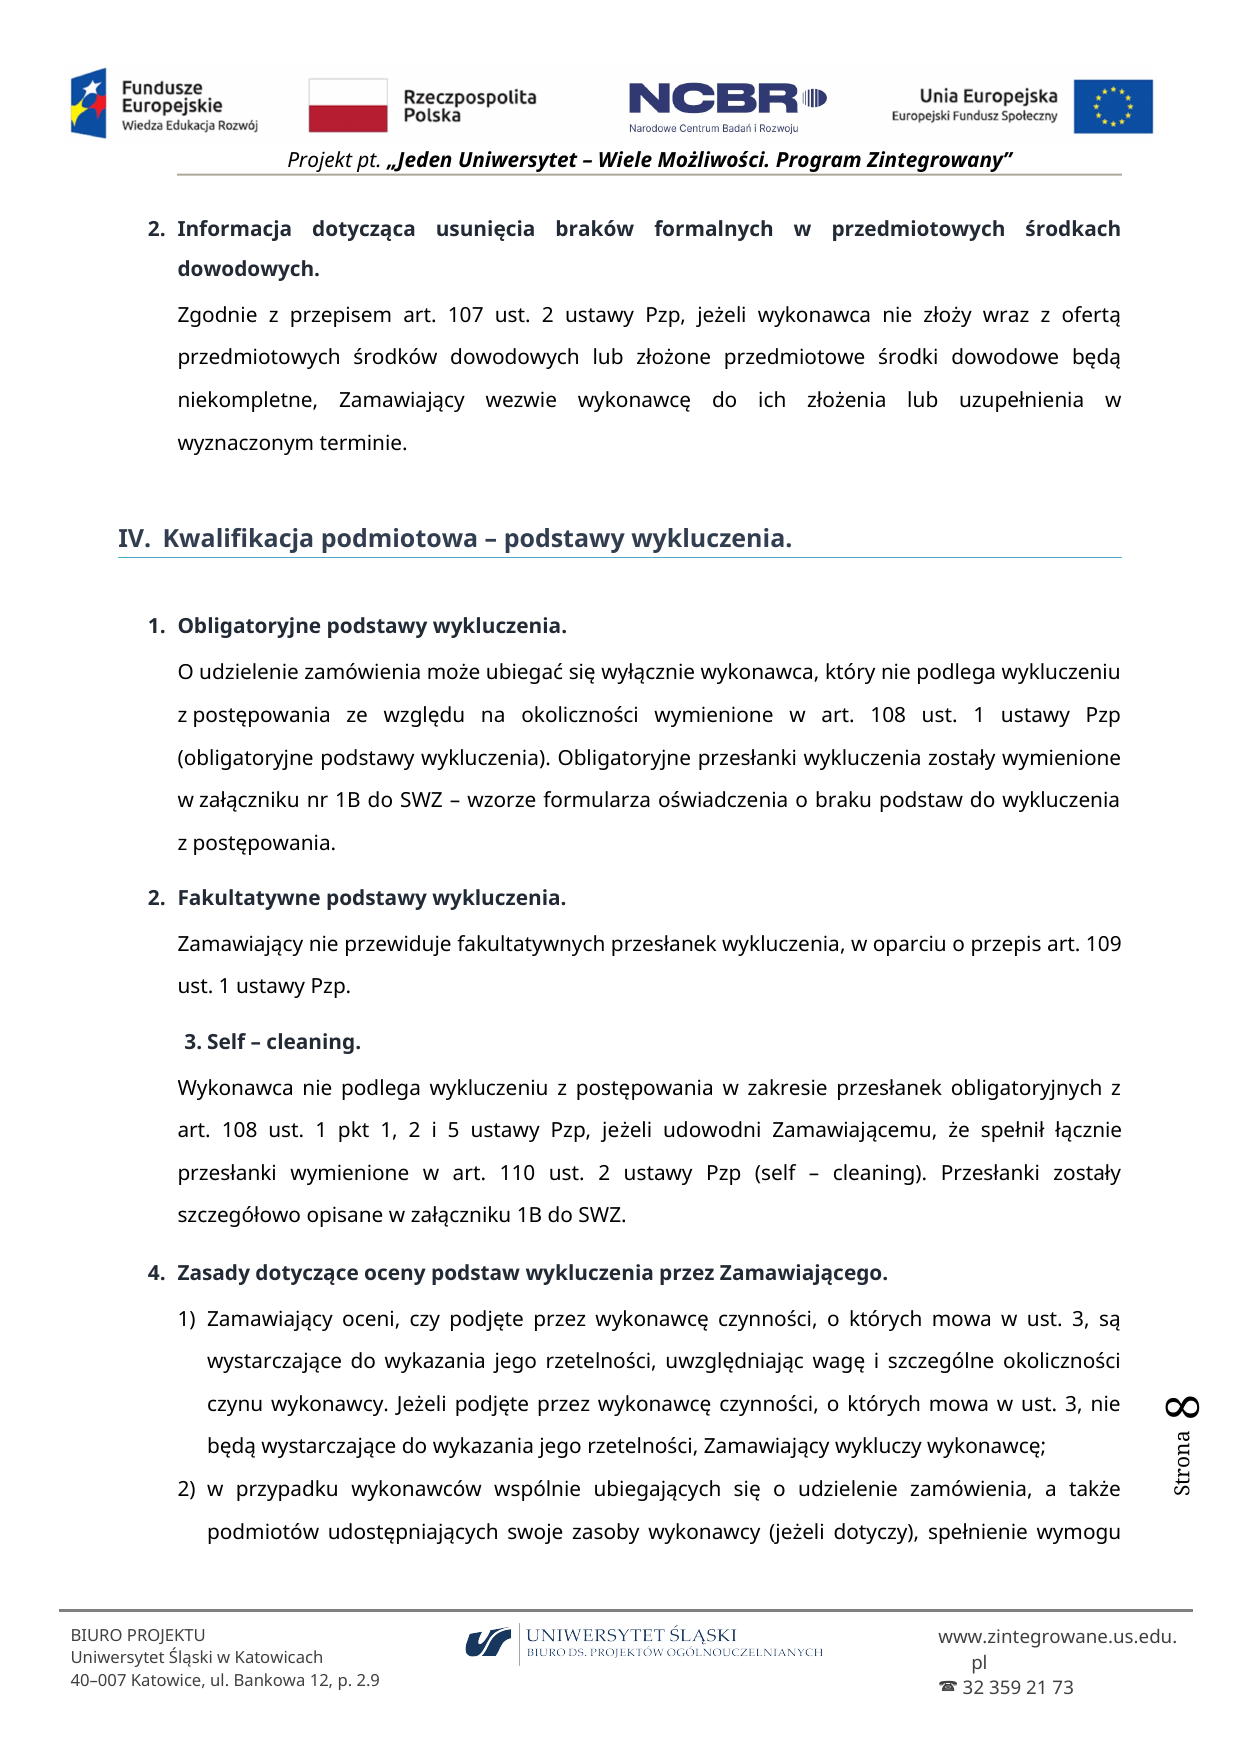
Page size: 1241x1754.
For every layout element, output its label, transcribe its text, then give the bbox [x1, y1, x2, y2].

picture [59, 58, 1158, 146]
subtitle Fakultatywne podstawy wykluczenia. [148, 883, 1122, 911]
subtitle Zasady dotyczące oceny podstaw wykluczenia przez Zamawiającego. [148, 1258, 1122, 1286]
subtitle Wykonawca nie podlega wykluczeniu z postępowania w zakresie przesłanek obligatoryjnych z art. 108 ust. 1 pkt 1, 2 i 5 ustawy Pzp, jeżeli udowodni Zamawiającemu, że spełnił łącznie przesłanki wymienione w art. 110 ust. 2 ustawy Pzp (self – cleaning). Przesłanki zostały szczegółowo opisane w załączniku 1B do SWZ. [177, 1073, 1122, 1229]
subtitle Self – cleaning. [184, 1027, 1122, 1055]
text Zamawiający nie przewiduje fakultatywnych przesłanek wykluczenia, w oparciu o przepis art. 109 ust. 1 ustawy Pzp. [177, 929, 1122, 1000]
picture [465, 1623, 823, 1666]
list Informacja dotycząca usunięcia braków formalnych w przedmiotowych środkach dowodowych. [148, 214, 1122, 282]
text O udzielenie zamówienia może ubiegać się wyłącznie wykonawca, który nie podlega wykluczeniu z postępowania ze względu na okoliczności wymienione w art. 108 ust. 1 ustawy Pzp (obligatoryjne podstawy wykluczenia). Obligatoryjne przesłanki wykluczenia zostały wymienione w załączniku nr 1B do SWZ – wzorze formularza oświadczenia o braku podstaw do wykluczenia z postępowania. [177, 657, 1122, 856]
subtitle Zamawiający oceni, czy podjęte przez wykonawcę czynności, o których mowa w ust. 3, są wystarczające do wykazania jego rzetelności, uwzględniając wagę i szczególne okoliczności czynu wykonawcy. Jeżeli podjęte przez wykonawcę czynności, o których mowa w ust. 3, nie będą wystarczające do wykazania jego rzetelności, Zamawiający wykluczy wykonawcę; [177, 1304, 1122, 1460]
subtitle Kwalifikacja podmiotowa – podstawy wykluczenia. [118, 520, 1122, 557]
subtitle Obligatoryjne podstawy wykluczenia. [148, 611, 1122, 640]
text Zgodnie z przepisem art. 107 ust. 2 ustawy Pzp, jeżeli wykonawca nie złoży wraz z ofertą przedmiotowych środków dowodowych lub złożone przedmiotowe środki dowodowe będą niekompletne, Zamawiający wezwie wykonawcę do ich złożenia lub uzupełnienia w wyznaczonym terminie. [177, 300, 1122, 456]
